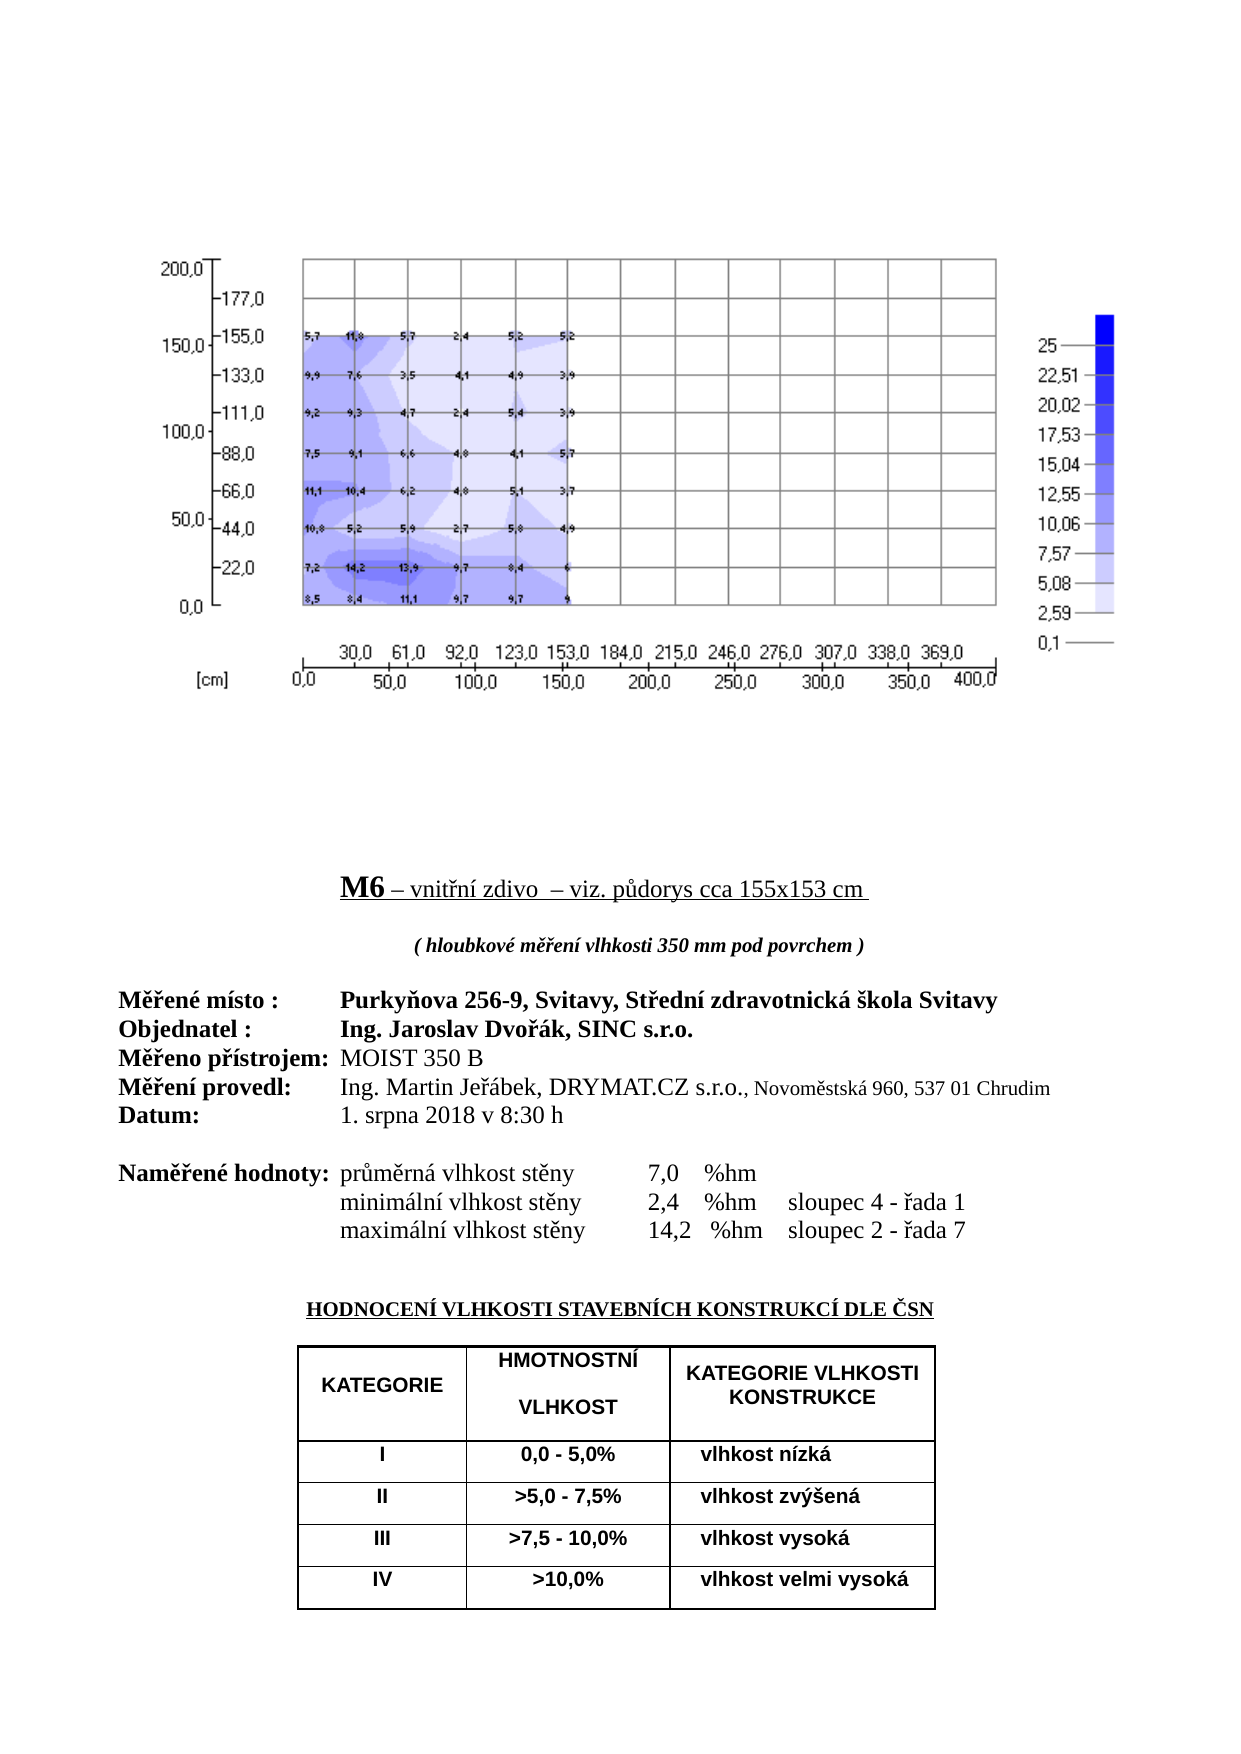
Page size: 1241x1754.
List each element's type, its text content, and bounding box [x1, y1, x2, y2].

table_cell VLHKOST [467, 1388, 669, 1439]
table_header KATEGORIE VLHKOSTI KONSTRUKCE [671, 1348, 934, 1439]
table_cell 0,0 - 5,0% [467, 1442, 669, 1482]
table_cell IV [299, 1567, 466, 1608]
text Měřené místo : Purkyňova 256-9, Svitavy, Střední zdravotnická škola Svitavy [118, 986, 1122, 1014]
table_cell >5,0 - 7,5% [467, 1483, 669, 1524]
text HODNOCENÍ VLHKOSTI STAVEBNÍCH KONSTRUKCÍ DLE ČSN [118, 1297, 1122, 1321]
text Naměřené hodnoty: průměrná vlhkost stěny 7,0 %hm [118, 1158, 1122, 1187]
table_cell >7,5 - 10,0% [467, 1525, 669, 1566]
table_header HMOTNOSTNÍ [467, 1348, 669, 1388]
table_cell vlhkost zvýšená [671, 1483, 934, 1524]
text Měřeno přístrojem: MOIST 350 B [118, 1043, 1122, 1072]
text maximální vlhkost stěny 14,2 %hm sloupec 2 - řada 7 [118, 1216, 1122, 1244]
text Datum: 1. srpna 2018 v 8:30 h [118, 1101, 1122, 1129]
table_cell I [299, 1442, 466, 1482]
table_cell vlhkost nízká [671, 1442, 934, 1482]
text Měření provedl: Ing. Martin Jeřábek, DRYMAT.CZ s.r.o., Novoměstská 960, 537 01 Chrudim [118, 1072, 1122, 1101]
table_cell vlhkost vysoká [671, 1525, 934, 1566]
table_header KATEGORIE [299, 1348, 466, 1439]
text minimální vlhkost stěny 2,4 %hm sloupec 4 - řada 1 [118, 1187, 1122, 1216]
text M6 – vnitřní zdivo – viz. půdorys cca 155x153 cm [118, 868, 1122, 904]
picture [118, 118, 1119, 869]
text ( hloubkové měření vlhkosti 350 mm pod povrchem ) [118, 933, 1122, 957]
table_cell >10,0% [467, 1567, 669, 1608]
table_cell III [299, 1525, 466, 1566]
table_cell II [299, 1483, 466, 1524]
table_cell vlhkost velmi vysoká [671, 1567, 934, 1608]
text Objednatel : Ing. Jaroslav Dvořák, SINC s.r.o. [118, 1014, 1122, 1043]
